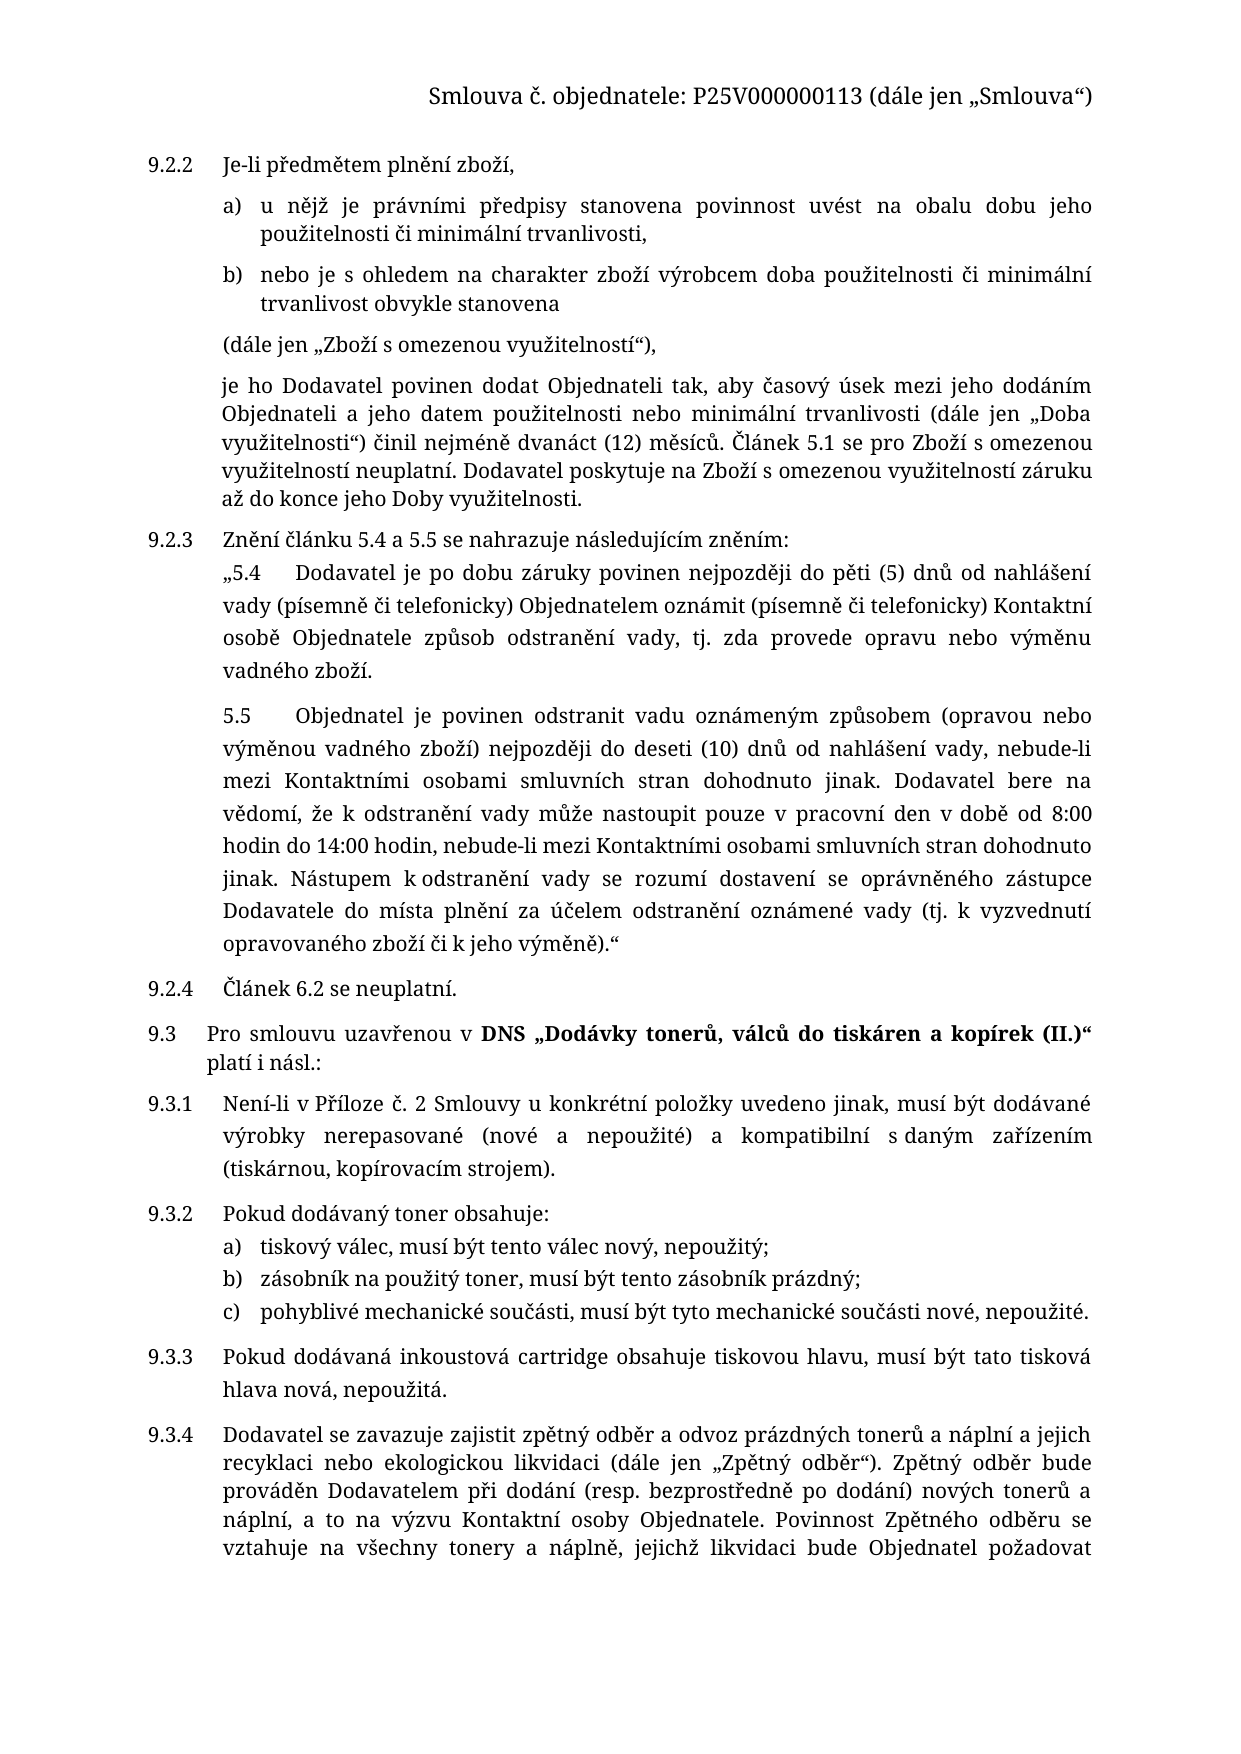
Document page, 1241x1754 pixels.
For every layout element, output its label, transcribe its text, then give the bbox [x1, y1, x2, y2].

list Je-li předmětem plnění zboží, [148, 150, 1093, 179]
list 5.5 Objednatel je povinen odstranit vadu oznámeným způsobem (opravou nebo výměnou vadného zboží) nejpozději do deseti (10) dnů od nahlášení vady, nebude-li mezi Kontaktními osobami smluvních stran dohodnuto jinak. Dodavatel bere na vědomí, že k odstranění vady může nastoupit pouze v pracovní den v době od 8:00 hodin do 14:00 hodin, nebude-li mezi Kontaktními osobami smluvních stran dohodnuto jinak. Nástupem k odstranění vady se rozumí dostavení se oprávněného zástupce Dodavatele do místa plnění za účelem odstranění oznámené vady (tj. k vyzvednutí opravovaného zboží či k jeho výměně).“ [223, 701, 1093, 958]
list Pro smlouvu uzavřenou v DNS „Dodávky tonerů, válců do tiskáren a kopírek (II.)“ platí i násl.: [148, 1019, 1093, 1076]
list nebo je s ohledem na charakter zboží výrobcem doba použitelnosti či minimální trvanlivost obvykle stanovena [223, 261, 1093, 317]
list „5.4 Dodavatel je po dobu záruky povinen nejpozději do pěti (5) dnů od nahlášení vady (písemně či telefonicky) Objednatelem oznámit (písemně či telefonicky) Kontaktní osobě Objednatele způsob odstranění vady, tj. zda provede opravu nebo výměnu vadného zboží. [223, 558, 1093, 684]
list zásobník na použitý toner, musí být tento zásobník prázdný; [223, 1264, 1093, 1293]
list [148, 1420, 1093, 1562]
list Pokud dodávaná inkoustová cartridge obsahuje tiskovou hlavu, musí být tato tisková hlava nová, nepoužitá. [148, 1342, 1093, 1403]
list Není-li v Příloze č. 2 Smlouvy u konkrétní položky uvedeno jinak, musí být dodávané výrobky nerepasované (nové a nepoužité) a kompatibilní s daným zařízením (tiskárnou, kopírovacím strojem). [148, 1089, 1093, 1182]
list Pokud dodávaný toner obsahuje: [148, 1199, 1093, 1228]
list u nějž je právními předpisy stanovena povinnost uvést na obalu dobu jeho použitelnosti či minimální trvanlivosti, [223, 191, 1093, 248]
list pohyblivé mechanické součásti, musí být tyto mechanické součásti nové, nepoužité. [223, 1297, 1093, 1325]
list Znění článku 5.4 a 5.5 se nahrazuje následujícím zněním: [148, 526, 1093, 554]
list Článek 6.2 se neuplatní. [148, 974, 1093, 1003]
text je ho Dodavatel povinen dodat Objednateli tak, aby časový úsek mezi jeho dodáním Objednateli a jeho datem použitelnosti nebo minimální trvanlivosti (dále jen „Doba využitelnosti“) činil nejméně dvanáct (12) měsíců. Článek 5.1 se pro Zboží s omezenou využitelností neuplatní. Dodavatel poskytuje na Zboží s omezenou využitelností záruku až do konce jeho Doby využitelnosti. [221, 371, 1093, 513]
text (dále jen „Zboží s omezenou využitelností“), [223, 330, 1093, 358]
list tiskový válec, musí být tento válec nový, nepoužitý; [223, 1232, 1093, 1260]
